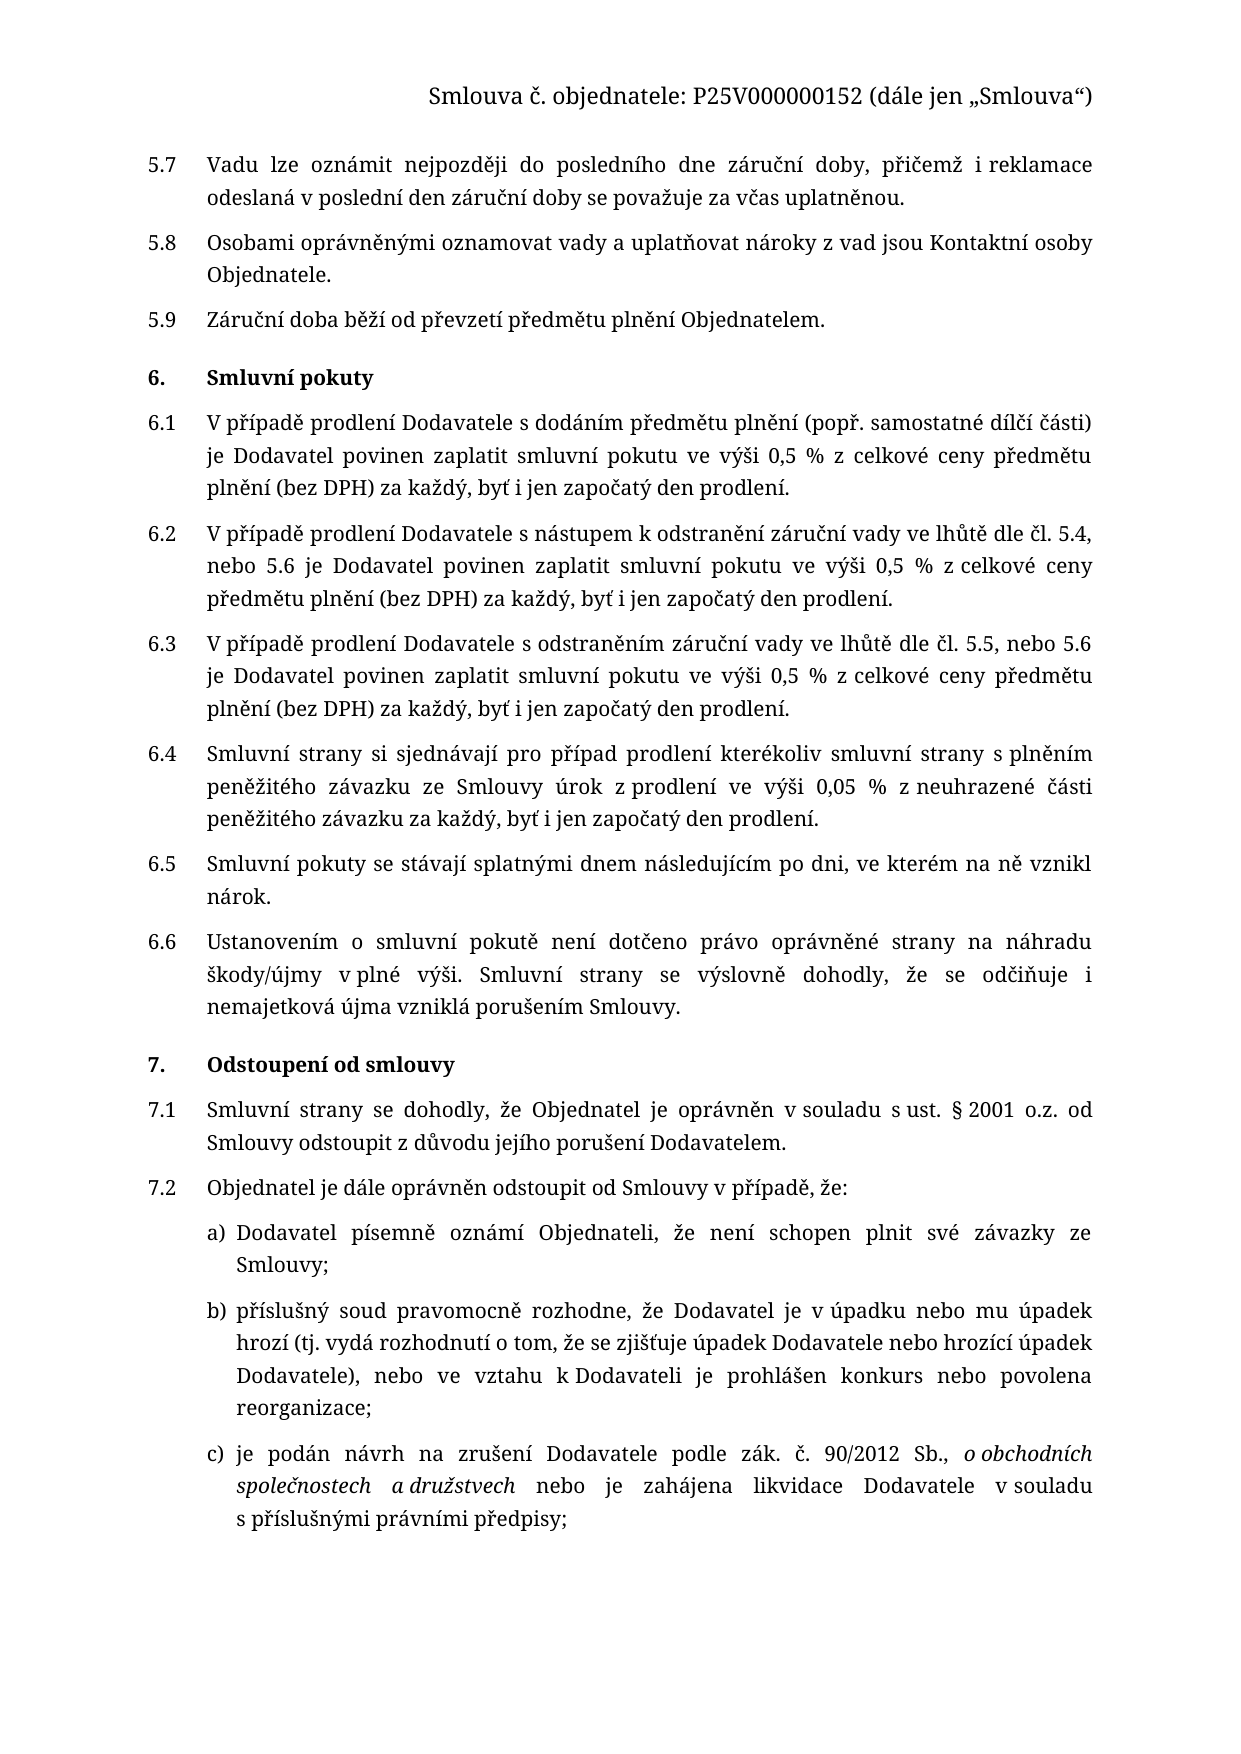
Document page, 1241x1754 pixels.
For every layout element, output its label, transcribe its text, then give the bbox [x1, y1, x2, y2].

list Odstoupení od smlouvy [148, 1050, 1093, 1078]
list Smluvní strany se dohodly, že Objednatel je oprávněn v souladu s ust. § 2001 o.z. od Smlouvy odstoupit z důvodu jejího porušení Dodavatelem. [148, 1095, 1093, 1156]
list V případě prodlení Dodavatele s odstraněním záruční vady ve lhůtě dle čl. 5.5, nebo 5.6 je Dodavatel povinen zaplatit smluvní pokutu ve výši 0,5 % z celkové ceny předmětu plnění (bez DPH) za každý, byť i jen započatý den prodlení. [148, 629, 1093, 723]
list Smluvní strany si sjednávají pro případ prodlení kterékoliv smluvní strany s plněním peněžitého závazku ze Smlouvy úrok z prodlení ve výši 0,05 % z neuhrazené části peněžitého závazku za každý, byť i jen započatý den prodlení. [148, 739, 1093, 833]
list Vadu lze oznámit nejpozději do posledního dne záruční doby, přičemž i reklamace odeslaná v poslední den záruční doby se považuje za včas uplatněnou. [148, 150, 1093, 211]
list Smluvní pokuty [148, 363, 1093, 392]
list Smluvní pokuty se stávají splatnými dnem následujícím po dni, ve kterém na ně vznikl nárok. [148, 849, 1093, 911]
list V případě prodlení Dodavatele s nástupem k odstranění záruční vady ve lhůtě dle čl. 5.4, nebo 5.6 je Dodavatel povinen zaplatit smluvní pokutu ve výši 0,5 % z celkové ceny předmětu plnění (bez DPH) za každý, byť i jen započatý den prodlení. [148, 519, 1093, 612]
list V případě prodlení Dodavatele s dodáním předmětu plnění (popř. samostatné dílčí části) je Dodavatel povinen zaplatit smluvní pokutu ve výši 0,5 % z celkové ceny předmětu plnění (bez DPH) za každý, byť i jen započatý den prodlení. [148, 408, 1093, 502]
list Záruční doba běží od převzetí předmětu plnění Objednatelem. [148, 306, 1093, 334]
list Osobami oprávněnými oznamovat vady a uplatňovat nároky z vad jsou Kontaktní osoby Objednatele. [148, 228, 1093, 289]
list příslušný soud pravomocně rozhodne, že Dodavatel je v úpadku nebo mu úpadek hrozí (tj. vydá rozhodnutí o tom, že se zjišťuje úpadek Dodavatele nebo hrozící úpadek Dodavatele), nebo ve vztahu k Dodavateli je prohlášen konkurs nebo povolena reorganizace; [207, 1296, 1093, 1422]
list Ustanovením o smluvní pokutě není dotčeno právo oprávněné strany na náhradu škody/újmy v plné výši. Smluvní strany se výslovně dohodly, že se odčiňuje i nemajetková újma vzniklá porušením Smlouvy. [148, 927, 1093, 1021]
list je podán návrh na zrušení Dodavatele podle zák. č. 90/2012 Sb., o obchodních společnostech a družstvech nebo je zahájena likvidace Dodavatele v souladu s příslušnými právními předpisy; [207, 1439, 1093, 1532]
list Dodavatel písemně oznámí Objednateli, že není schopen plnit své závazky ze Smlouvy; [207, 1218, 1093, 1279]
list Objednatel je dále oprávněn odstoupit od Smlouvy v případě, že: [148, 1173, 1093, 1201]
